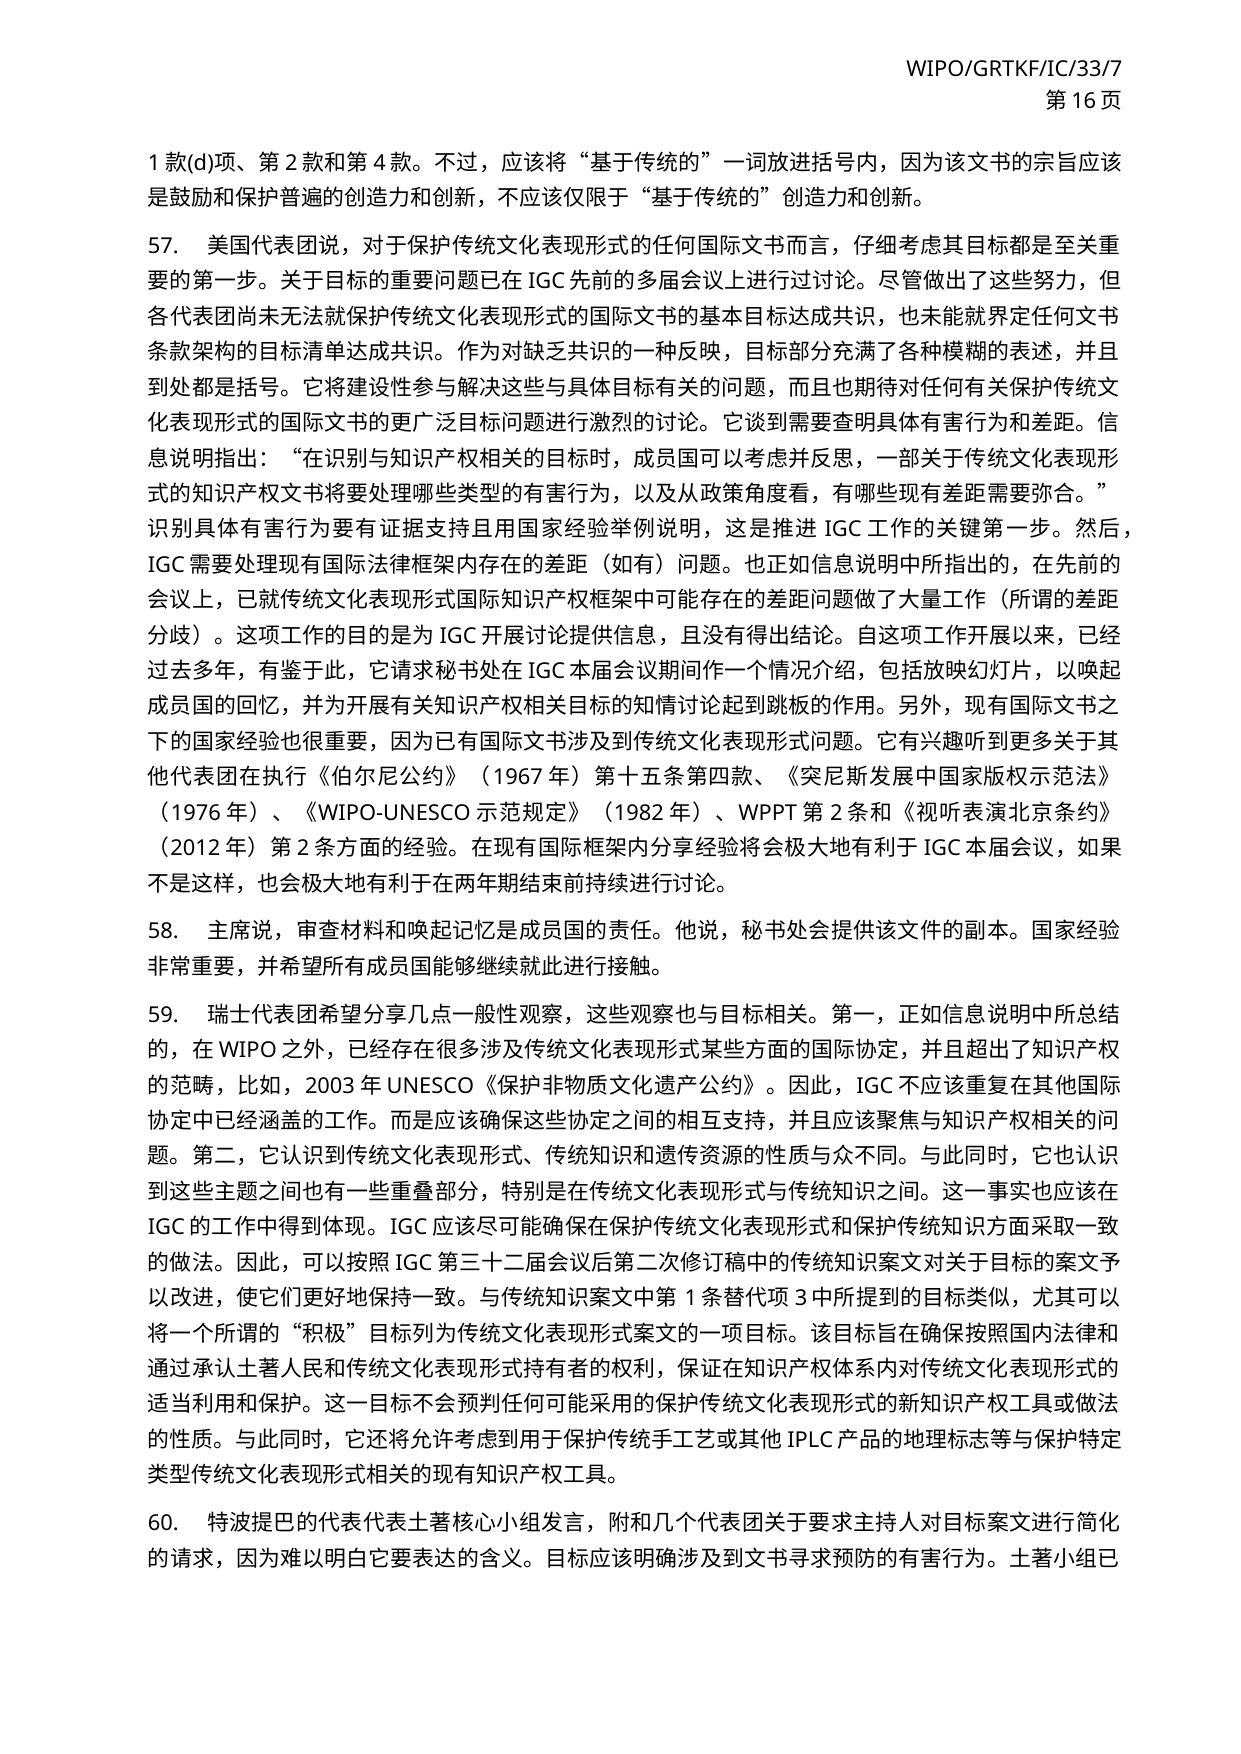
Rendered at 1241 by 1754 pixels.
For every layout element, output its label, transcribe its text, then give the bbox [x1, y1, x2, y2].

list 瑞士代表团希望分享几点一般性观察，这些观察也与目标相关。第一，正如信息说明中所总结的，在WIPO之外，已经存在很多涉及传统文化表现形式某些方面的国际协定，并且超出了知识产权的范畴，比如，2003年UNESCO《保护非物质文化遗产公约》。因此，IGC不应该重复在其他国际协定中已经涵盖的工作。而是应该确保这些协定之间的相互支持，并且应该聚焦与知识产权相关的问题。第二，它认识到传统文化表现形式、传统知识和遗传资源的性质与众不同。与此同时，它也认识到这些主题之间也有一些重叠部分，特别是在传统文化表现形式与传统知识之间。这一事实也应该在IGC的工作中得到体现。IGC应该尽可能确保在保护传统文化表现形式和保护传统知识方面采取一致的做法。因此，可以按照IGC第三十二届会议后第二次修订稿中的传统知识案文对关于目标的案文予以改进，使它们更好地保持一致。与传统知识案文中第1条替代项3中所提到的目标类似，尤其可以将一个所谓的“积极”目标列为传统文化表现形式案文的一项目标。该目标旨在确保按照国内法律和通过承认土著人民和传统文化表现形式持有者的权利，保证在知识产权体系内对传统文化表现形式的适当利用和保护。这一目标不会预判任何可能采用的保护传统文化表现形式的新知识产权工具或做法的性质。与此同时，它还将允许考虑到用于保护传统手工艺或其他IPLC产品的地理标志等与保护特定类型传统文化表现形式相关的现有知识产权工具。 [148, 993, 1122, 1489]
list 主席说，审查材料和唤起记忆是成员国的责任。他说，秘书处会提供该文件的副本。国家经验非常重要，并希望所有成员国能够继续就此进行接触。 [148, 910, 1122, 981]
list 美国代表团说，对于保护传统文化表现形式的任何国际文书而言，仔细考虑其目标都是至关重要的第一步。关于目标的重要问题已在IGC先前的多届会议上进行过讨论。尽管做出了这些努力，但各代表团尚未无法就保护传统文化表现形式的国际文书的基本目标达成共识，也未能就界定任何文书条款架构的目标清单达成共识。作为对缺乏共识的一种反映，目标部分充满了各种模糊的表述，并且到处都是括号。它将建设性参与解决这些与具体目标有关的问题，而且也期待对任何有关保护传统文化表现形式的国际文书的更广泛目标问题进行激烈的讨论。它谈到需要查明具体有害行为和差距。信息说明指出：“在识别与知识产权相关的目标时，成员国可以考虑并反思，一部关于传统文化表现形式的知识产权文书将要处理哪些类型的有害行为，以及从政策角度看，有哪些现有差距需要弥合。”识别具体有害行为要有证据支持且用国家经验举例说明，这是推进IGC工作的关键第一步。然后，IGC需要处理现有国际法律框架内存在的差距（如有）问题。也正如信息说明中所指出的，在先前的会议上，已就传统文化表现形式国际知识产权框架中可能存在的差距问题做了大量工作（所谓的差距分歧）。这项工作的目的是为IGC开展讨论提供信息，且没有得出结论。自这项工作开展以来，已经过去多年，有鉴于此，它请求秘书处在IGC本届会议期间作一个情况介绍，包括放映幻灯片，以唤起成员国的回忆，并为开展有关知识产权相关目标的知情讨论起到跳板的作用。另外，现有国际文书之下的国家经验也很重要，因为已有国际文书涉及到传统文化表现形式问题。它有兴趣听到更多关于其他代表团在执行《伯尔尼公约》（1967年）第十五条第四款、《突尼斯发展中国家版权示范法》（1976年）、《WIPO-UNESCO示范规定》（1982年）、WPPT第2条和《视听表演北京条约》（2012年）第2条方面的经验。在现有国际框架内分享经验将会极大地有利于IGC本届会议，如果不是这样，也会极大地有利于在两年期结束前持续进行讨论。 [148, 224, 1122, 897]
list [148, 1501, 1122, 1572]
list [148, 141, 1122, 212]
